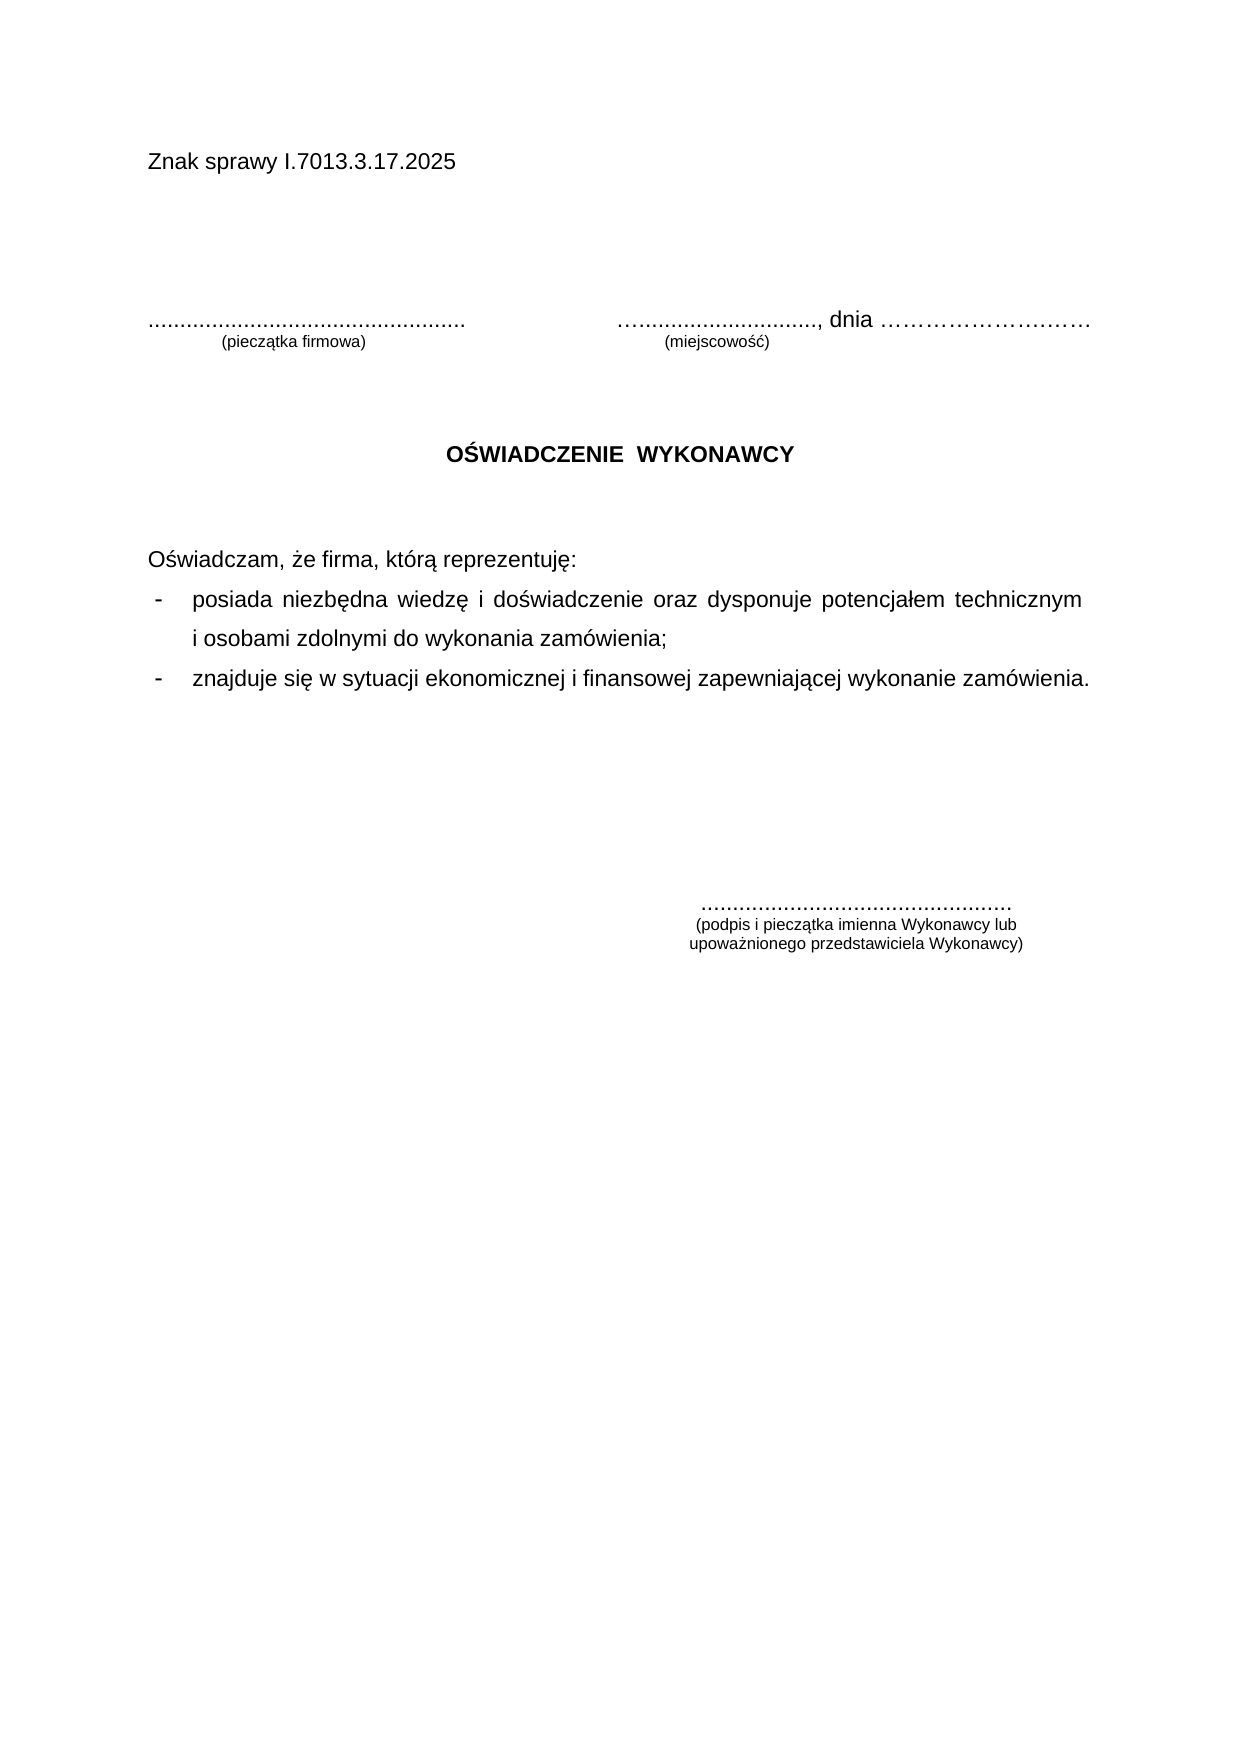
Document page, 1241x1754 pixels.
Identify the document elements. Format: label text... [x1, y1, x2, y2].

text Znak sprawy I.7013.3.17.2025 [148, 148, 1093, 174]
text ................................................. [620, 889, 1093, 915]
text (pieczątka firmowa) (miejscowość) [148, 332, 1093, 351]
text .................................................. …............................, dnia ………………….…… [148, 306, 1093, 332]
list znajduje się w sytuacji ekonomicznej i finansowej zapewniającej wykonanie zamówienia. [154, 665, 1093, 691]
list posiada niezbędna wiedzę i doświadczenie oraz dysponuje potencjałem technicznym i osobami zdolnymi do wykonania zamówienia; [154, 586, 1093, 652]
text upoważnionego przedstawiciela Wykonawcy) [620, 934, 1093, 953]
text OŚWIADCZENIE WYKONAWCY [148, 441, 1093, 467]
text Oświadczam, że firma, którą reprezentuję: [148, 546, 1093, 573]
text (podpis i pieczątka imienna Wykonawcy lub [620, 915, 1093, 934]
